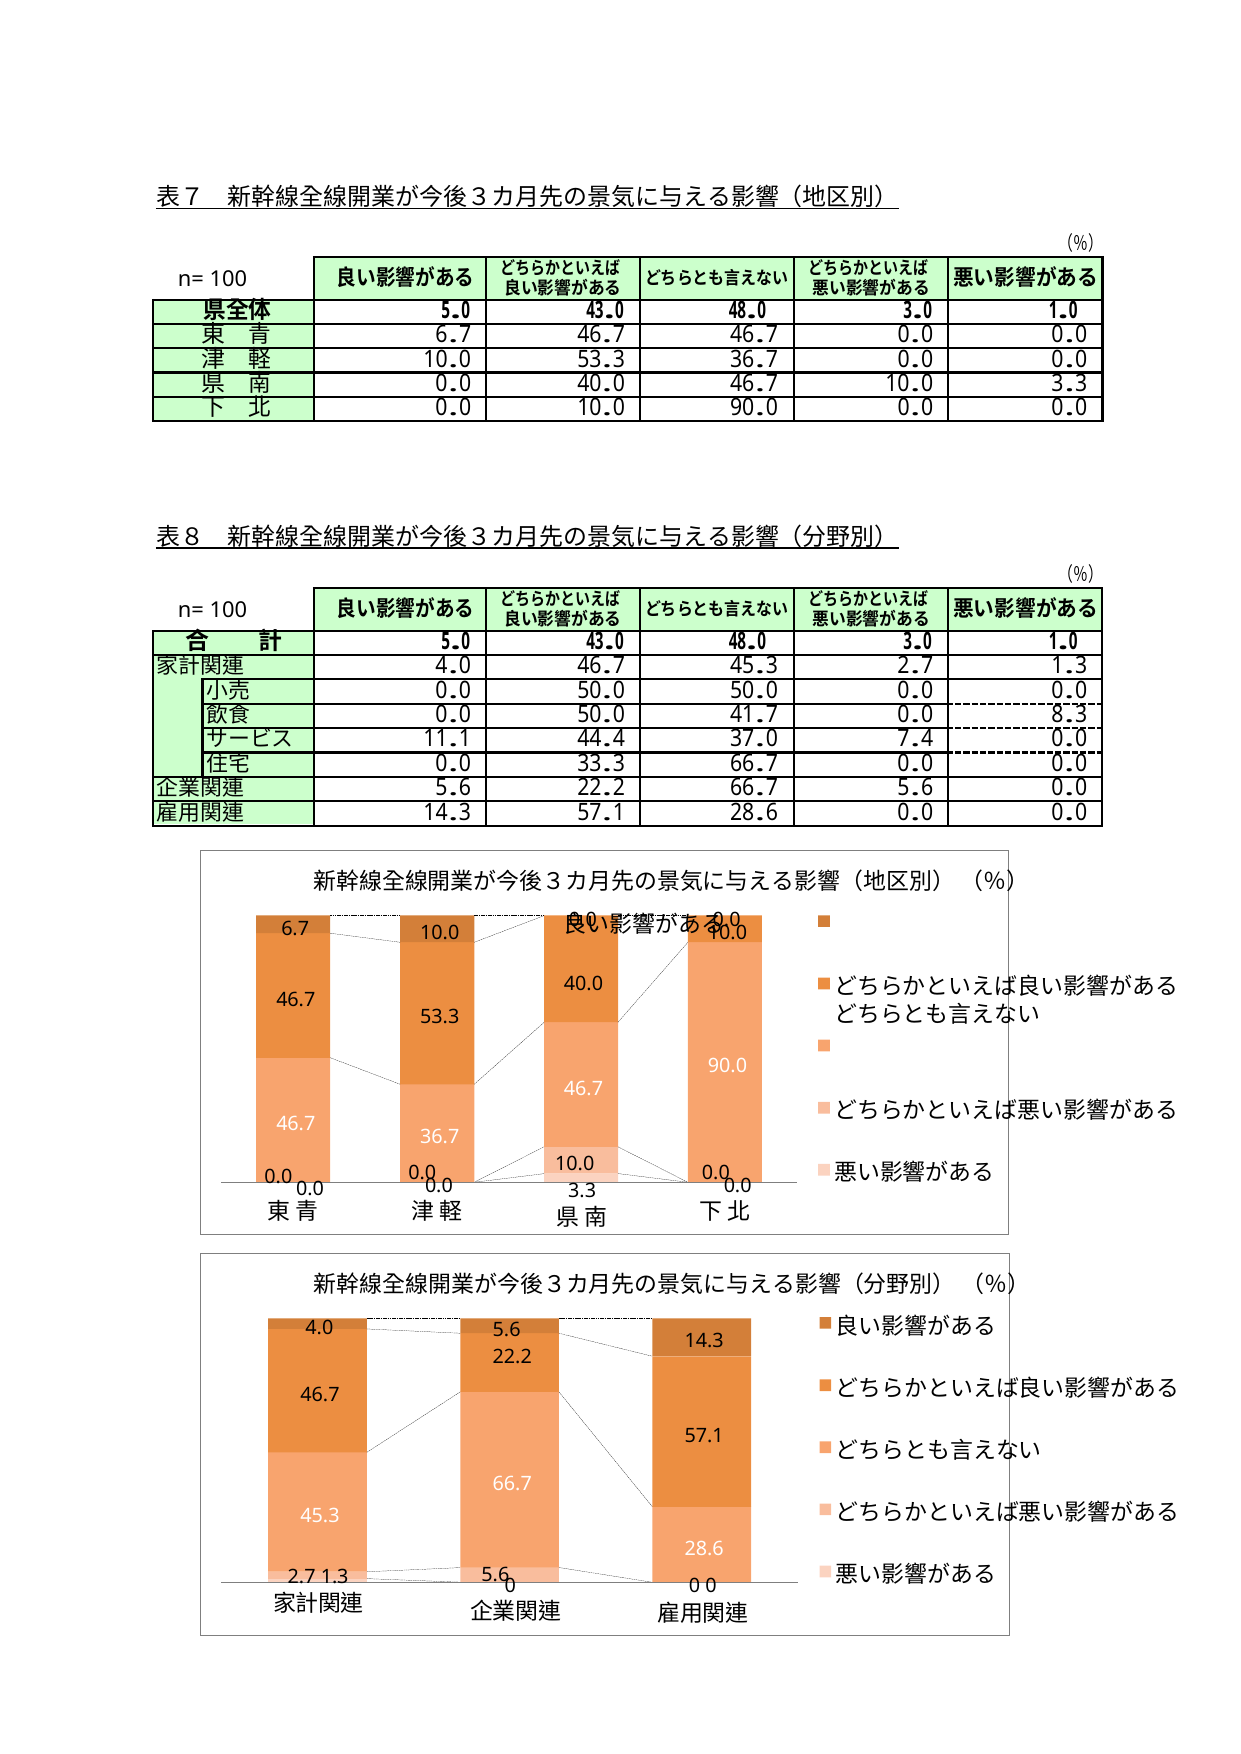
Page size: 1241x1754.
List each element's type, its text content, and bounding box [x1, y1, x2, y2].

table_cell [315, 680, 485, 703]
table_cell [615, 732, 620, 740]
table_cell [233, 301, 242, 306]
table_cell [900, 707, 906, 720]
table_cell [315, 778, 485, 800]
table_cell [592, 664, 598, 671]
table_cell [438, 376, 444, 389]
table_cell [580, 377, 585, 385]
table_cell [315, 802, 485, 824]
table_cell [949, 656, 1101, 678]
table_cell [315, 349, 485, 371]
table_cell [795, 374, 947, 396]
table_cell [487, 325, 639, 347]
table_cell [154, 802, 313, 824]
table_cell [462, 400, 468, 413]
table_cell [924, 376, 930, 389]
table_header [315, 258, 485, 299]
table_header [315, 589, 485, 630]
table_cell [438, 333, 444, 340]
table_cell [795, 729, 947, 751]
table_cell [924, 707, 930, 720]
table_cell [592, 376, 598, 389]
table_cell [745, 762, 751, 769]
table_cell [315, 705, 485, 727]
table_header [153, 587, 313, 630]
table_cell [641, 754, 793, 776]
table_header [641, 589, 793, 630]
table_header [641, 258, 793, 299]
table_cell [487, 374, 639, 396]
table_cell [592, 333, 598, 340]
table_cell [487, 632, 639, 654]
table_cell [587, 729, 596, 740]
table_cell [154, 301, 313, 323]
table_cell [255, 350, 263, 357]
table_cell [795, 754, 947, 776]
subtitle 表８ 新幹線全線開業が今後３カ月先の景気に与える影響（分野別） [156, 519, 904, 552]
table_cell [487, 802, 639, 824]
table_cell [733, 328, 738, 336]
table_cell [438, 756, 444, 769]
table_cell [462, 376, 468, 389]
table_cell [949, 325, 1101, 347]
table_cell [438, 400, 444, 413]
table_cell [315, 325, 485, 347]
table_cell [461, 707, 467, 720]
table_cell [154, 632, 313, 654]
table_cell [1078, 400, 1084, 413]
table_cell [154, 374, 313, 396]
subtitle 表７ 新幹線全線開業が今後３カ月先の景気に与える影響（地区別） [156, 180, 904, 212]
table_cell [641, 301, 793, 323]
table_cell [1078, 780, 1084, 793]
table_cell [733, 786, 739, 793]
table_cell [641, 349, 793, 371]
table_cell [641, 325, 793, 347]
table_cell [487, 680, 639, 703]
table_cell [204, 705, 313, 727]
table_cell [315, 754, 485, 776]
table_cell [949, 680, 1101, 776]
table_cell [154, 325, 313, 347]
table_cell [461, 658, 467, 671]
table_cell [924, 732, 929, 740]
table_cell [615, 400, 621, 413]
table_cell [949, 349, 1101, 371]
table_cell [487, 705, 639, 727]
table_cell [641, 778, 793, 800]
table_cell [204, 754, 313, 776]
text （％） [1058, 229, 1134, 256]
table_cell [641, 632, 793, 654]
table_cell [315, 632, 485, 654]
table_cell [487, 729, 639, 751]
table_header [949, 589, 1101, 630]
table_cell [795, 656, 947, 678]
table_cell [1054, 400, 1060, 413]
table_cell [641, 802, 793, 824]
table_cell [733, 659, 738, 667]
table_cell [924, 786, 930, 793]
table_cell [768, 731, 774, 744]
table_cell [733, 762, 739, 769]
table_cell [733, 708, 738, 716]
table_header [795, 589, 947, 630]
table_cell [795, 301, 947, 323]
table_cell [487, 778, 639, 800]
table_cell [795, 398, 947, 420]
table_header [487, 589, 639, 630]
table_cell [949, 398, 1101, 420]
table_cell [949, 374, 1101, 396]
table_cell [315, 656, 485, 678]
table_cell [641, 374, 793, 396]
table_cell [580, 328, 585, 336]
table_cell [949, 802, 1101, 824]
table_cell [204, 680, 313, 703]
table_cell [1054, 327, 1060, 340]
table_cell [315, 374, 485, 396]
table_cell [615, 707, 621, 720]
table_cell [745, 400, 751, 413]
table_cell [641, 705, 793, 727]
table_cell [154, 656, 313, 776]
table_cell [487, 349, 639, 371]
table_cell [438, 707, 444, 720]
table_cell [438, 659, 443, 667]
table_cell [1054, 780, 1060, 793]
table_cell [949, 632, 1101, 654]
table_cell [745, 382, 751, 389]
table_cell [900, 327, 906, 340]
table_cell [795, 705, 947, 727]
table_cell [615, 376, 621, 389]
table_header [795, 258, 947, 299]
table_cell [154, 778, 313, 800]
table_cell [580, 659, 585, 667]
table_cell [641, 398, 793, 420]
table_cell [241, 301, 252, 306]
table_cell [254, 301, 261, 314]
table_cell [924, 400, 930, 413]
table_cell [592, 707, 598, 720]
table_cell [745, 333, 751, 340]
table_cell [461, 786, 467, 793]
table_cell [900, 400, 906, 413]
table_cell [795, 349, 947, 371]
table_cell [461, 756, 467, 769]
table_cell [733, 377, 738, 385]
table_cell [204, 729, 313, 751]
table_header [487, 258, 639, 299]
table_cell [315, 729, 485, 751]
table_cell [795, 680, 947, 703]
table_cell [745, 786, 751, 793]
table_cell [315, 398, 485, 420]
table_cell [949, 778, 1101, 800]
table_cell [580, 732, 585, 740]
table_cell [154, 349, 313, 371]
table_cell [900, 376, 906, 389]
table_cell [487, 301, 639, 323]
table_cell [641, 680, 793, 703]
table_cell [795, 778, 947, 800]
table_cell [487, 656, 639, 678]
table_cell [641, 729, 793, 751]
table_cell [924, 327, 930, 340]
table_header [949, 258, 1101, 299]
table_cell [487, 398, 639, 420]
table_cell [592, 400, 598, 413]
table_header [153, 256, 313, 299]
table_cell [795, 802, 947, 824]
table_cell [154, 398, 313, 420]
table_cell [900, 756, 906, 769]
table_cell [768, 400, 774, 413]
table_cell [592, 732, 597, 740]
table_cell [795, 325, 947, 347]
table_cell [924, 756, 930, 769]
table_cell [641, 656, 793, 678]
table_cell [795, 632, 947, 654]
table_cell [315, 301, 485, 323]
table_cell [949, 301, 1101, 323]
text （％） [1058, 560, 1134, 587]
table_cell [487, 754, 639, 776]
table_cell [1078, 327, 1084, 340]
